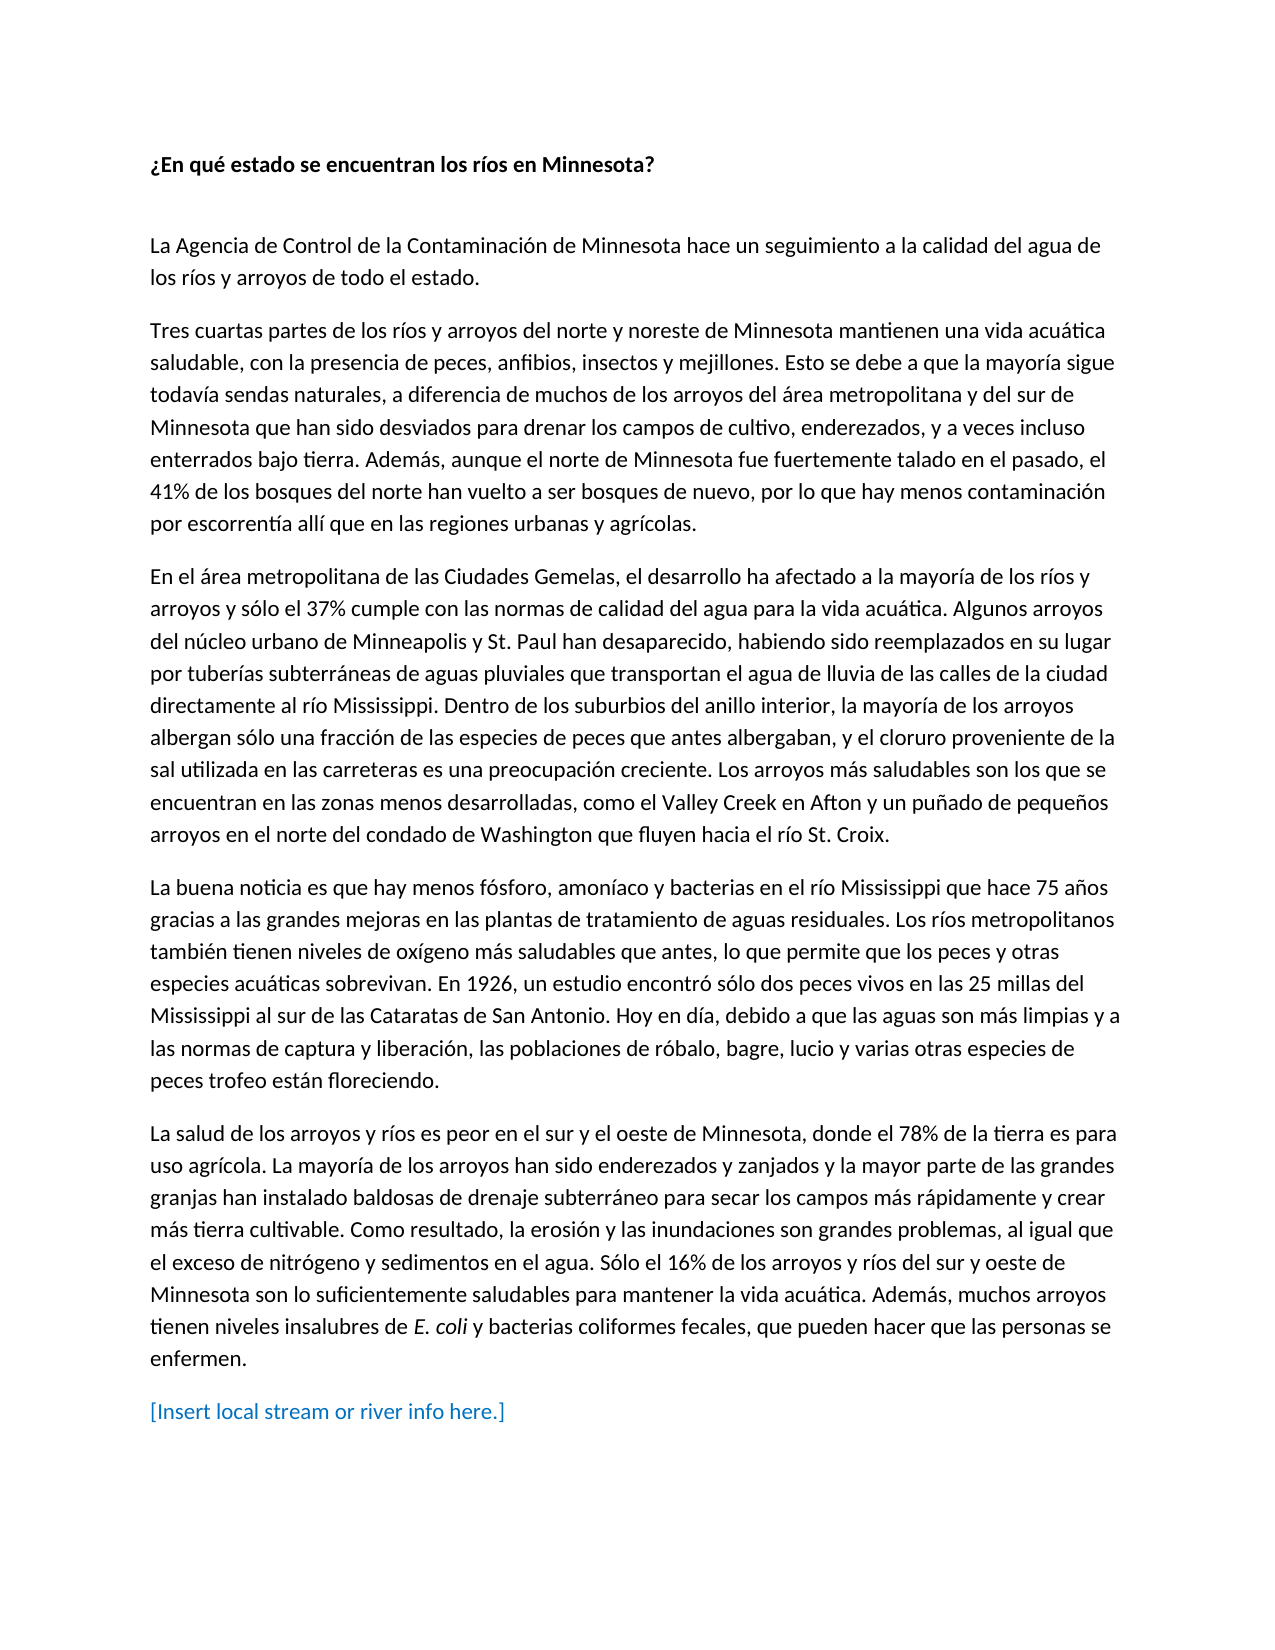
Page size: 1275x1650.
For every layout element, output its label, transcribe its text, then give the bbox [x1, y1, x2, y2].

text La Agencia de Control de la Contaminación de Minnesota hace un seguimiento a la calidad del agua de los ríos y arroyos de todo el estado. [150, 231, 1125, 291]
text [Insert local stream or river info here.] [150, 1397, 1125, 1425]
text ¿En qué estado se encuentran los ríos en Minnesota? [150, 150, 1125, 178]
text La salud de los arroyos y ríos es peor en el sur y el oeste de Minnesota, donde el 78% de la tierra es para uso agrícola. La mayoría de los arroyos han sido enderezados y zanjados y la mayor parte de las grandes granjas han instalado baldosas de drenaje subterráneo para secar los campos más rápidamente y crear más tierra cultivable. Como resultado, la erosión y las inundaciones son grandes problemas, al igual que el exceso de nitrógeno y sedimentos en el agua. Sólo el 16% de los arroyos y ríos del sur y oeste de Minnesota son lo suficientemente saludables para mantener la vida acuática. Además, muchos arroyos tienen niveles insalubres de E. coli y bacterias coliformes fecales, que pueden hacer que las personas se enfermen. [150, 1119, 1125, 1372]
text La buena noticia es que hay menos fósforo, amoníaco y bacterias en el río Mississippi que hace 75 años gracias a las grandes mejoras en las plantas de tratamiento de aguas residuales. Los ríos metropolitanos también tienen niveles de oxígeno más saludables que antes, lo que permite que los peces y otras especies acuáticas sobrevivan. En 1926, un estudio encontró sólo dos peces vivos en las 25 millas del Mississippi al sur de las Cataratas de San Antonio. Hoy en día, debido a que las aguas son más limpias y a las normas de captura y liberación, las poblaciones de róbalo, bagre, lucio y varias otras especies de peces trofeo están floreciendo. [150, 873, 1125, 1094]
text En el área metropolitana de las Ciudades Gemelas, el desarrollo ha afectado a la mayoría de los ríos y arroyos y sólo el 37% cumple con las normas de calidad del agua para la vida acuática. Algunos arroyos del núcleo urbano de Minneapolis y St. Paul han desaparecido, habiendo sido reemplazados en su lugar por tuberías subterráneas de aguas pluviales que transportan el agua de lluvia de las calles de la ciudad directamente al río Mississippi. Dentro de los suburbios del anillo interior, la mayoría de los arroyos albergan sólo una fracción de las especies de peces que antes albergaban, y el cloruro proveniente de la sal utilizada en las carreteras es una preocupación creciente. Los arroyos más saludables son los que se encuentran en las zonas menos desarrolladas, como el Valley Creek en Afton y un puñado de pequeños arroyos en el norte del condado de Washington que fluyen hacia el río St. Croix. [150, 562, 1125, 848]
text Tres cuartas partes de los ríos y arroyos del norte y noreste de Minnesota mantienen una vida acuática saludable, con la presencia de peces, anfibios, insectos y mejillones. Esto se debe a que la mayoría sigue todavía sendas naturales, a diferencia de muchos de los arroyos del área metropolitana y del sur de Minnesota que han sido desviados para drenar los campos de cultivo, enderezados, y a veces incluso enterrados bajo tierra. Además, aunque el norte de Minnesota fue fuertemente talado en el pasado, el 41% de los bosques del norte han vuelto a ser bosques de nuevo, por lo que hay menos contaminación por escorrentía allí que en las regiones urbanas y agrícolas. [150, 316, 1125, 537]
